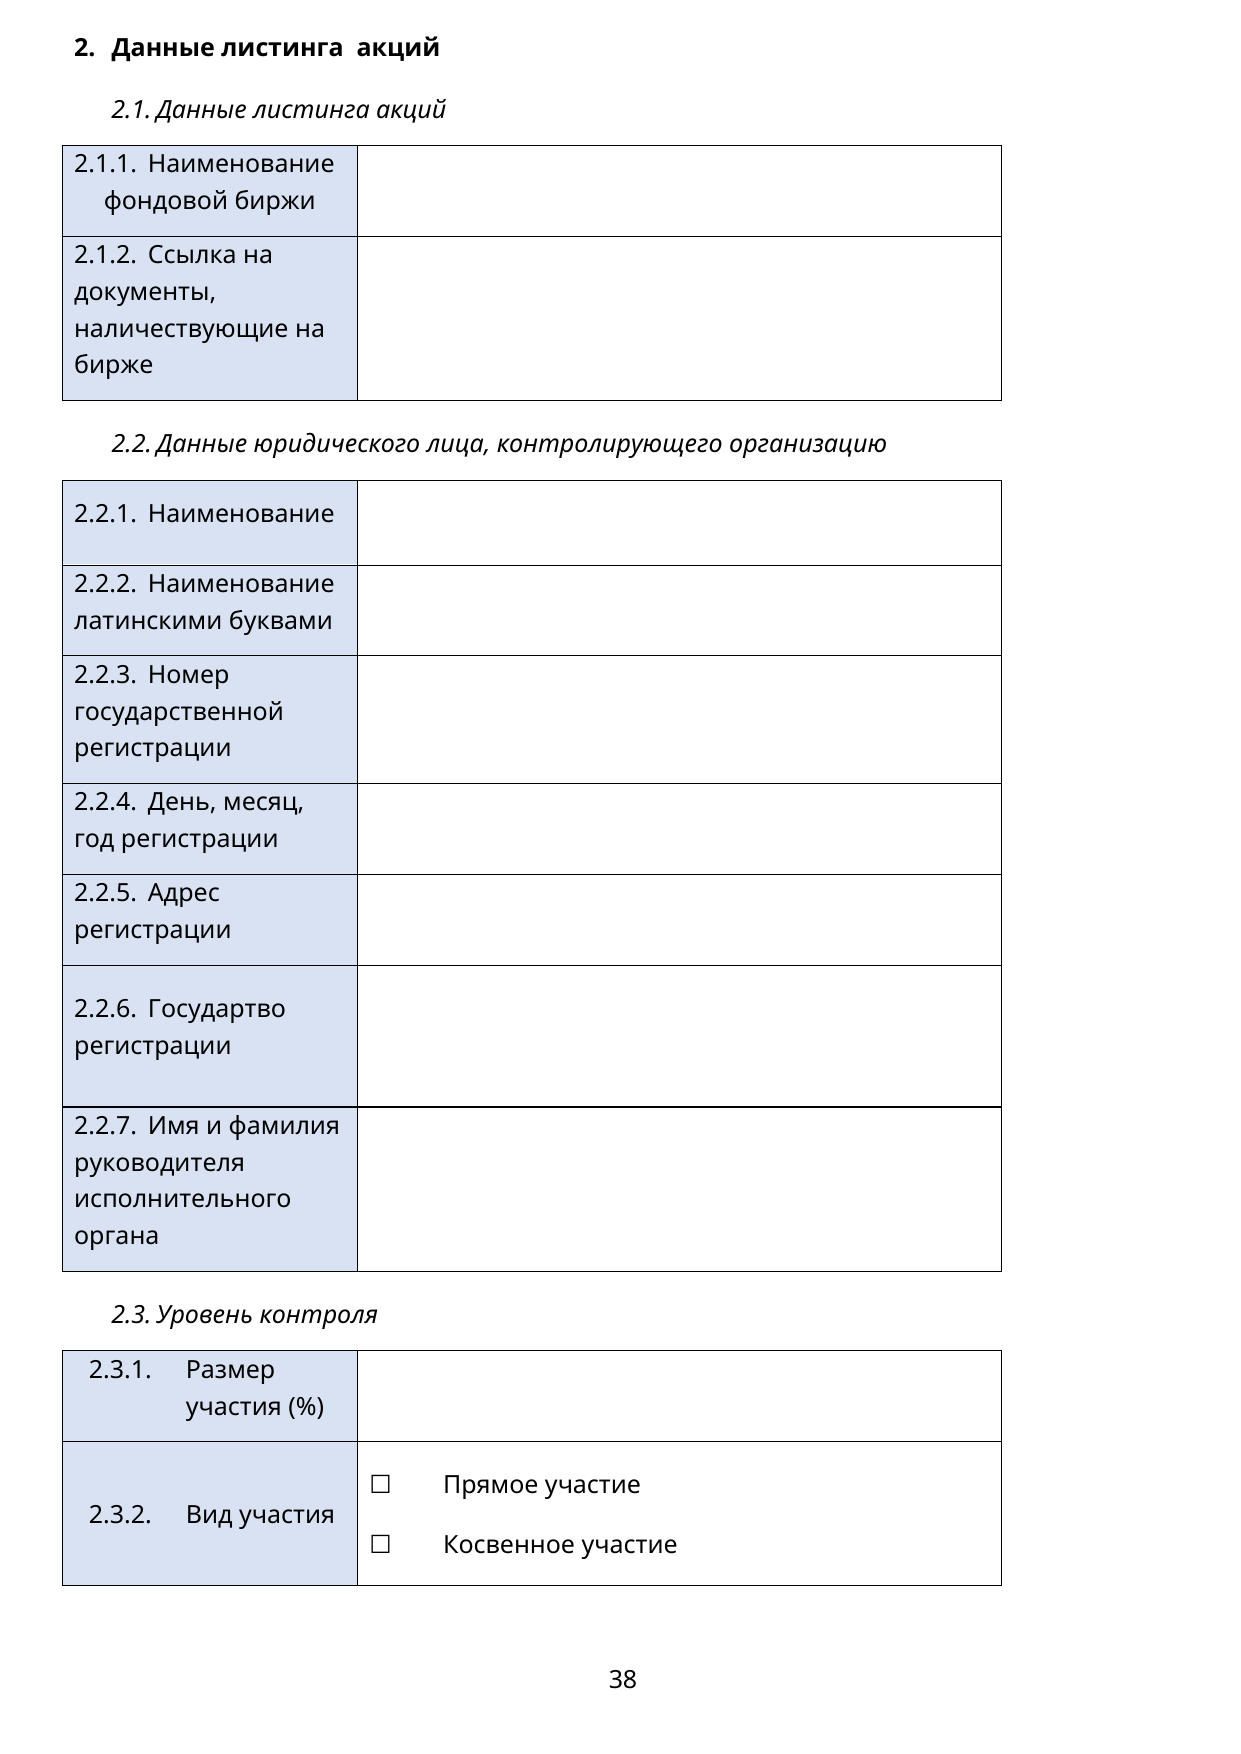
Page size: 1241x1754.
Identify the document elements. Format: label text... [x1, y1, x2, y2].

table_cell Государтво регистрации [63, 966, 357, 1106]
table_cell [358, 237, 1001, 400]
table_cell Имя и фамилия руководителя исполнительного органа [63, 1108, 357, 1271]
table_cell [358, 875, 1001, 965]
list Данные листинга акций [111, 91, 1172, 125]
table_cell Адрес регистрации [63, 875, 357, 965]
table_cell День, месяц, год регистрации [63, 784, 357, 874]
table_cell Вид участия [63, 1442, 357, 1585]
table_cell [358, 566, 1001, 655]
table_header Наименование фондовой биржи [63, 146, 357, 236]
table_cell Прямое участие Косвенное участие [358, 1442, 1001, 1585]
list Данные юридического лица, контролирующего организацию [111, 426, 1172, 460]
table_header Размер участия (%) [63, 1351, 357, 1441]
list Данные листинга акций [74, 29, 1172, 64]
table_cell [358, 966, 1001, 1106]
table_header [358, 1351, 1001, 1441]
table_cell [358, 784, 1001, 874]
table_cell [358, 1108, 1001, 1271]
table_cell Наименование латинскими буквами [63, 566, 357, 655]
table_header [358, 146, 1001, 236]
table_cell Ссылка на документы, наличествующие на бирже [63, 237, 357, 400]
table_cell [358, 656, 1001, 783]
table_header Наименование [63, 481, 357, 564]
table_cell Номер государственной регистрации [63, 656, 357, 783]
table_header [358, 481, 1001, 564]
list Уровень контроля [111, 1297, 1172, 1331]
